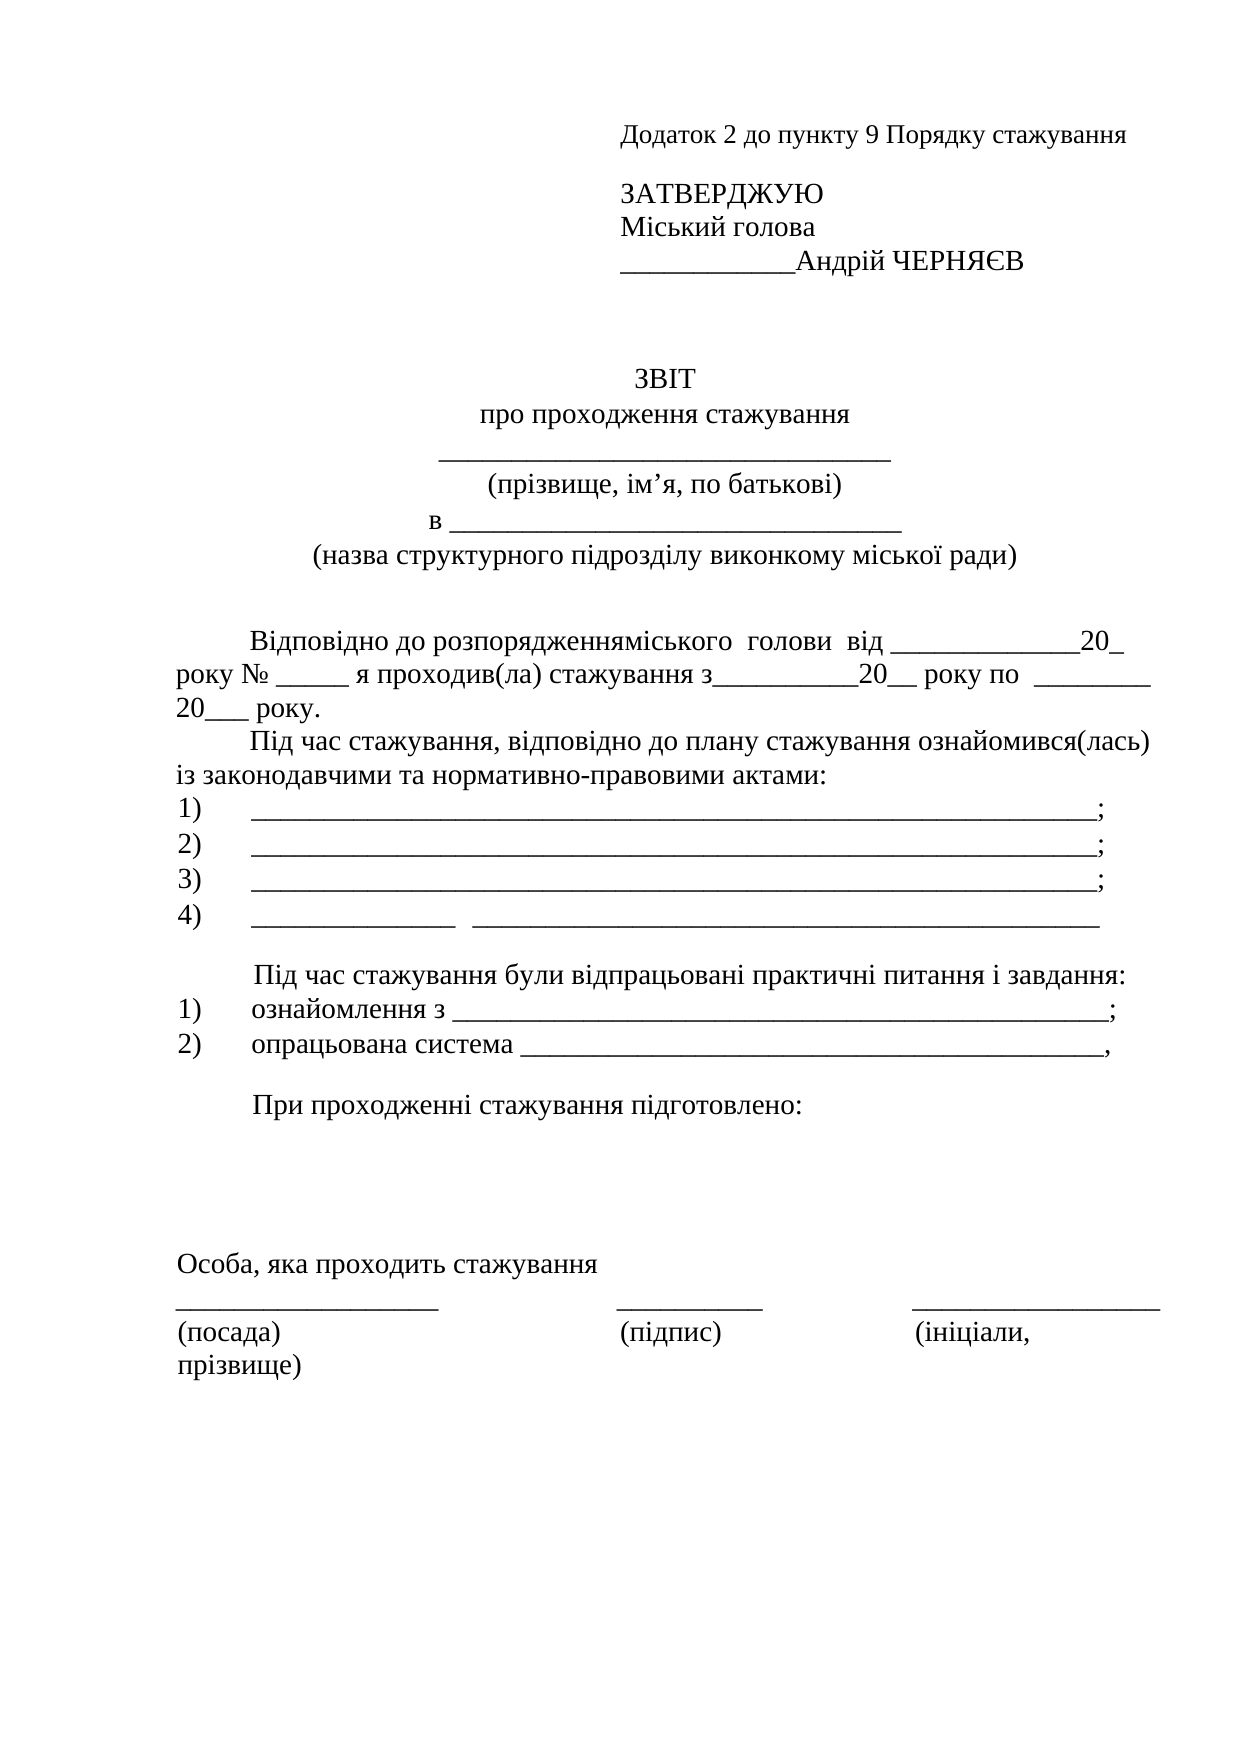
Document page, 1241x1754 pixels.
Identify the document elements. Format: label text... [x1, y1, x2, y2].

list ознайомлення з _____________________________________________; [177, 991, 1152, 1024]
text ЗВІТ [427, 361, 902, 394]
text Додаток 2 до пункту 9 Порядку стажування [620, 118, 1132, 149]
text (посада) (підпис) (ініціали, прізвище) [177, 1314, 1152, 1381]
text Міський голова [620, 209, 1152, 243]
text ЗАТВЕРДЖУЮ [620, 176, 1152, 209]
list опрацьована система ________________________________________, [177, 1026, 1152, 1060]
list ______________ ___________________________________________ [177, 897, 1152, 930]
list __________________________________________________________; [177, 791, 1152, 824]
text Особа, яка проходить стажування [177, 1247, 1152, 1280]
text (назва структурного підрозділу виконкому міської ради) [178, 537, 1151, 571]
text _______________________________ [427, 431, 902, 465]
text (прізвище, ім’я, по батькові) [178, 467, 1151, 500]
text про проходження стажування [427, 396, 902, 430]
text __________________ __________ _________________ [176, 1280, 1152, 1314]
text ____________Андрій ЧЕРНЯЄВ [620, 243, 1152, 277]
text Під час стажування, відповідно до плану стажування ознайомився(лась) із законодавчими та нормативно-правовими актами: [176, 723, 1152, 791]
text в _______________________________ [427, 502, 902, 535]
text Під час стажування були відпрацьовані практичні питання і завдання: [253, 957, 1152, 991]
list __________________________________________________________; [177, 861, 1152, 895]
text При проходженні стажування підготовлено: [252, 1087, 1152, 1121]
text Відповідно до розпорядженняміського голови від _____________20_ року № _____ я проходив(ла) стажування з__________20__ року по ________ 20___ року. [176, 623, 1152, 723]
list __________________________________________________________; [177, 826, 1152, 859]
